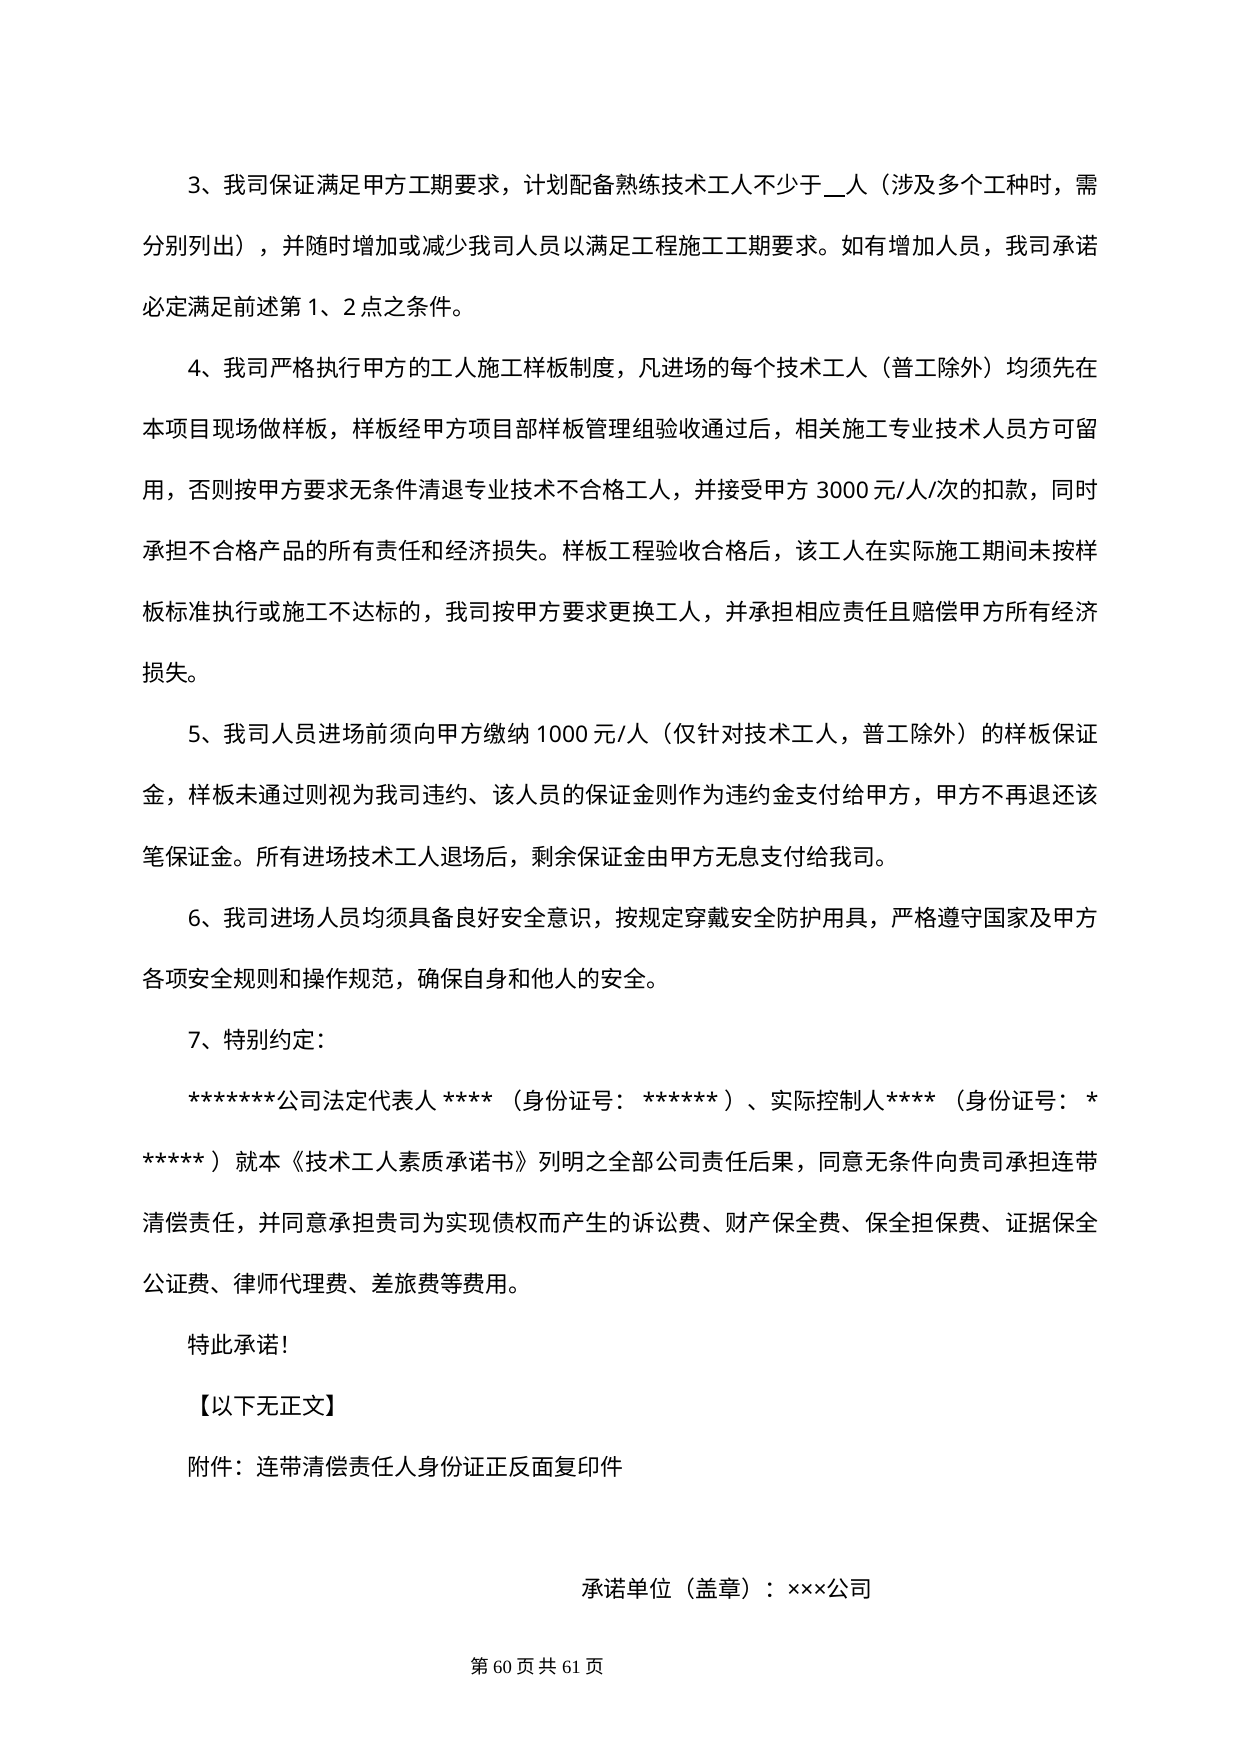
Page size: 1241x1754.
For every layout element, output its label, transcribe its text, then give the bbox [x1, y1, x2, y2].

list 我司进场人员均须具备良好安全意识，按规定穿戴安全防护用具，严格遵守国家及甲方各项安全规则和操作规范，确保自身和他人的安全。 [142, 886, 1098, 1008]
list 我司人员进场前须向甲方缴纳1000元/人（仅针对技术工人，普工除外）的样板保证金，样板未通过则视为我司违约、该人员的保证金则作为违约金支付给甲方，甲方不再退还该笔保证金。所有进场技术工人退场后，剩余保证金由甲方无息支付给我司。 [142, 702, 1098, 886]
text 特此承诺！ [142, 1313, 1098, 1374]
text *******公司法定代表人 **** （身份证号： ****** ）、实际控制人**** （身份证号： ****** ）就本《技术工人素质承诺书》列明之全部公司责任后果，同意无条件向贵司承担连带清偿责任，并同意承担贵司为实现债权而产生的诉讼费、财产保全费、保全担保费、证据保全公证费、律师代理费、差旅费等费用。 [142, 1069, 1098, 1313]
text 附件：连带清偿责任人身份证正反面复印件 [142, 1435, 1098, 1496]
text 7、特别约定： [142, 1008, 1098, 1069]
list 我司保证满足甲方工期要求，计划配备熟练技术工人不少于 人（涉及多个工种时，需分别列出），并随时增加或减少我司人员以满足工程施工工期要求。如有增加人员，我司承诺必定满足前述第1、2点之条件。 [142, 153, 1098, 336]
text 【以下无正文】 [142, 1374, 1098, 1435]
list 我司严格执行甲方的工人施工样板制度，凡进场的每个技术工人（普工除外）均须先在本项目现场做样板，样板经甲方项目部样板管理组验收通过后，相关施工专业技术人员方可留用，否则按甲方要求无条件清退专业技术不合格工人，并接受甲方3000元/人/次的扣款，同时承担不合格产品的所有责任和经济损失。样板工程验收合格后，该工人在实际施工期间未按样板标准执行或施工不达标的，我司按甲方要求更换工人，并承担相应责任且赔偿甲方所有经济损失。 [142, 336, 1098, 702]
text 承诺单位（盖章）：×××公司 [142, 1557, 1098, 1618]
